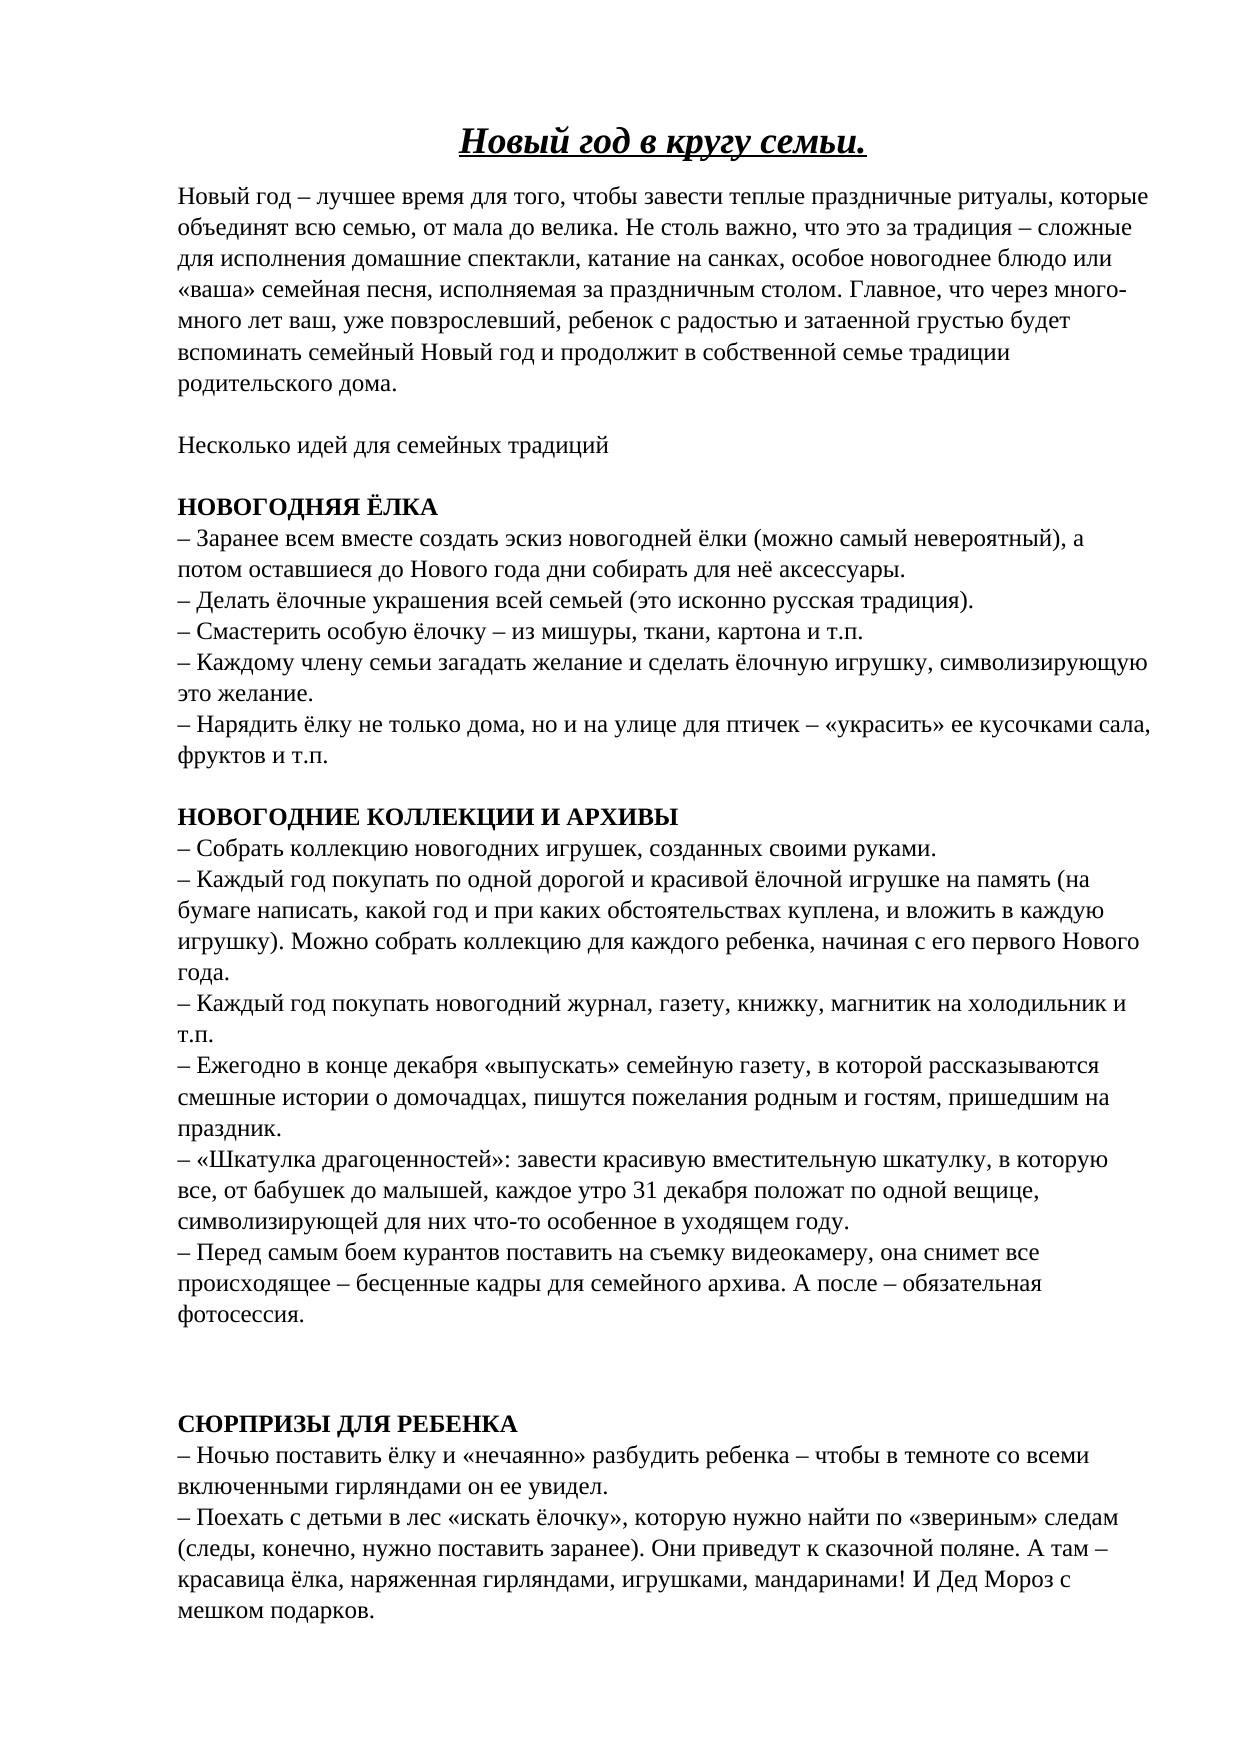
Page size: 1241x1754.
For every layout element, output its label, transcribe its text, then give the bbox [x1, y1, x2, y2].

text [177, 1378, 1152, 1624]
text Новый год в кругу семьи. [177, 118, 1152, 161]
text Новый год – лучшее время для того, чтобы завести теплые праздничные ритуалы, которые объединят всю семью, от мала до велика. Не столь важно, что это за традиция – сложные для исполнения домашние спектакли, катание на санках, особое новогоднее блюдо или «ваша» семейная песня, исполняемая за праздничным столом. Главное, что через много-много лет ваш, уже повзрослевший, ребенок с радостью и затаенной грустью будет вспоминать семейный Новый год и продолжит в собственной семье традиции родительского дома. Несколько идей для семейных традиций НОВОГОДНЯЯ ЁЛКА – Заранее всем вместе создать эскиз новогодней ёлки (можно самый невероятный), а потом оставшиеся до Нового года дни собирать для неё аксессуары. – Делать ёлочные украшения всей семьей (это исконно русская традиция). – Смастерить особую ёлочку – из мишуры, ткани, картона и т.п. – Каждому члену семьи загадать желание и сделать ёлочную игрушку, символизирующую это желание. – Нарядить ёлку не только дома, но и на улице для птичек – «украсить» ее кусочками сала, фруктов и т.п. НОВОГОДНИЕ КОЛЛЕКЦИИ И АРХИВЫ – Собрать коллекцию новогодних игрушек, созданных своими руками. – Каждый год покупать по одной дорогой и красивой ёлочной игрушке на память (на бумаге написать, какой год и при каких обстоятельствах куплена, и вложить в каждую игрушку). Можно собрать коллекцию для каждого ребенка, начиная с его первого Нового года. – Каждый год покупать новогодний журнал, газету, книжку, магнитик на холодильник и т.п. – Ежегодно в конце декабря «выпускать» семейную газету, в которой рассказываются смешные истории о домочадцах, пишутся пожелания родным и гостям, пришедшим на праздник. – «Шкатулка драгоценностей»: завести красивую вместительную шкатулку, в которую все, от бабушек до малышей, каждое утро 31 декабря положат по одной вещице, символизирующей для них что-то особенное в уходящем году. – Перед самым боем курантов поставить на съемку видеокамеру, она снимет все происходящее – бесценные кадры для семейного архива. А после – обязательная фотосессия. [177, 181, 1152, 1359]
